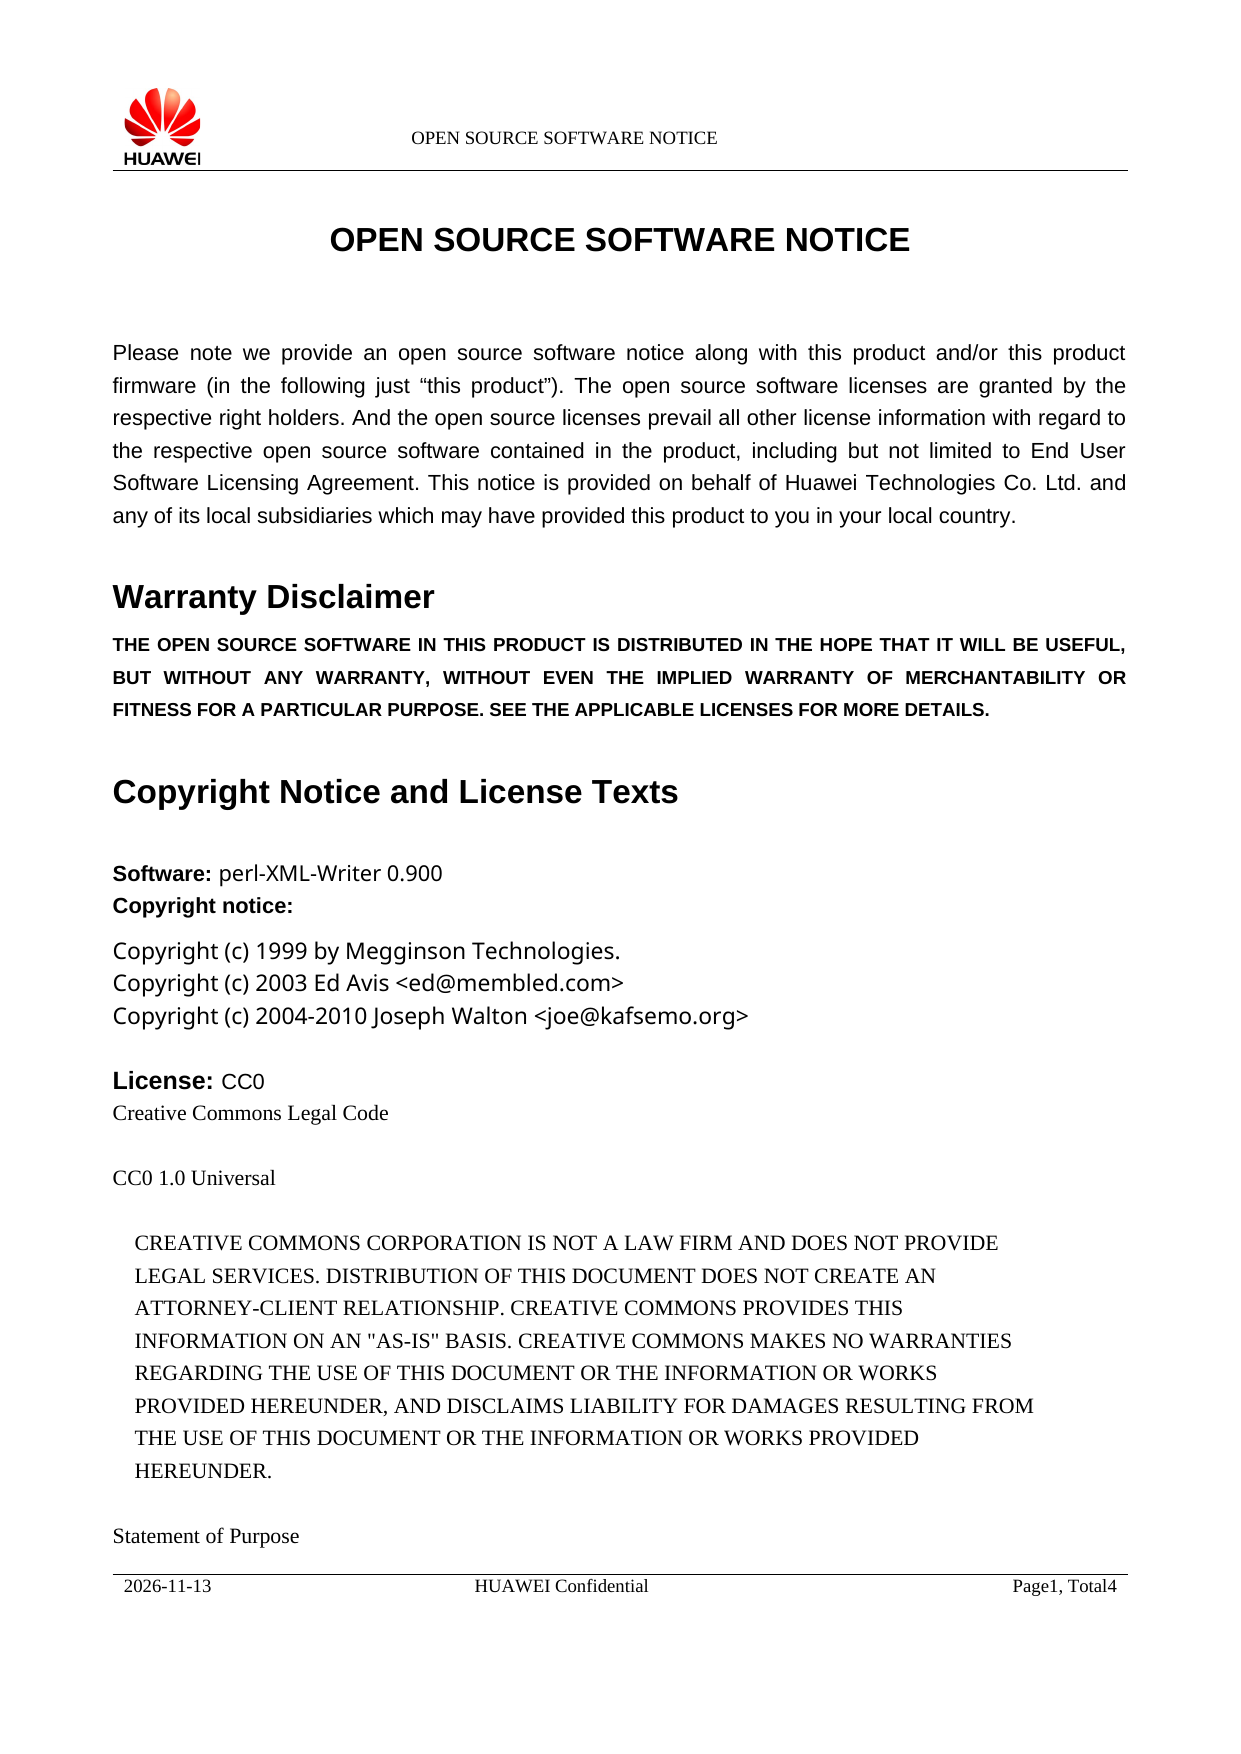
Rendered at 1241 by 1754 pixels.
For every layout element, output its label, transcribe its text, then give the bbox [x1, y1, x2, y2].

text Copyright (c) 1999 by Megginson Technologies. Copyright (c) 2003 Ed Avis <ed@membled.com> Copyright (c) 2004-2010 Joseph Walton <joe@kafsemo.org> [112, 934, 1128, 1064]
text OPEN SOURCE SOFTWARE NOTICE [112, 206, 1128, 271]
text License: CC0 [112, 1064, 1128, 1096]
text Please note we provide an open source software notice along with this product and/or this product firmware (in the following just “this product”). The open source software licenses are granted by the respective right holders. And the open source licenses prevail all other license information with regard to the respective open source software contained in the product, including but not limited to End User Software Licensing Agreement. This notice is provided on behalf of Huawei Technologies Co. Ltd. and any of its local subsidiaries which may have provided this product to you in your local country. [112, 336, 1128, 531]
text Copyright notice: [112, 889, 1128, 921]
title Software: perl-XML-Writer 0.900 [112, 856, 1128, 889]
text Copyright Notice and License Texts [112, 759, 1128, 824]
picture [124, 88, 201, 165]
text The open source software in this product is distributed in the hope that it will be useful, but WITHOUT ANY WARRANTY, without even the implied warranty of MERCHANTABILITY or FITNESS FOR A PARTICULAR PURPOSE. See the applicable licenses for more details. [112, 629, 1128, 726]
text Warranty Disclaimer [112, 564, 1128, 629]
